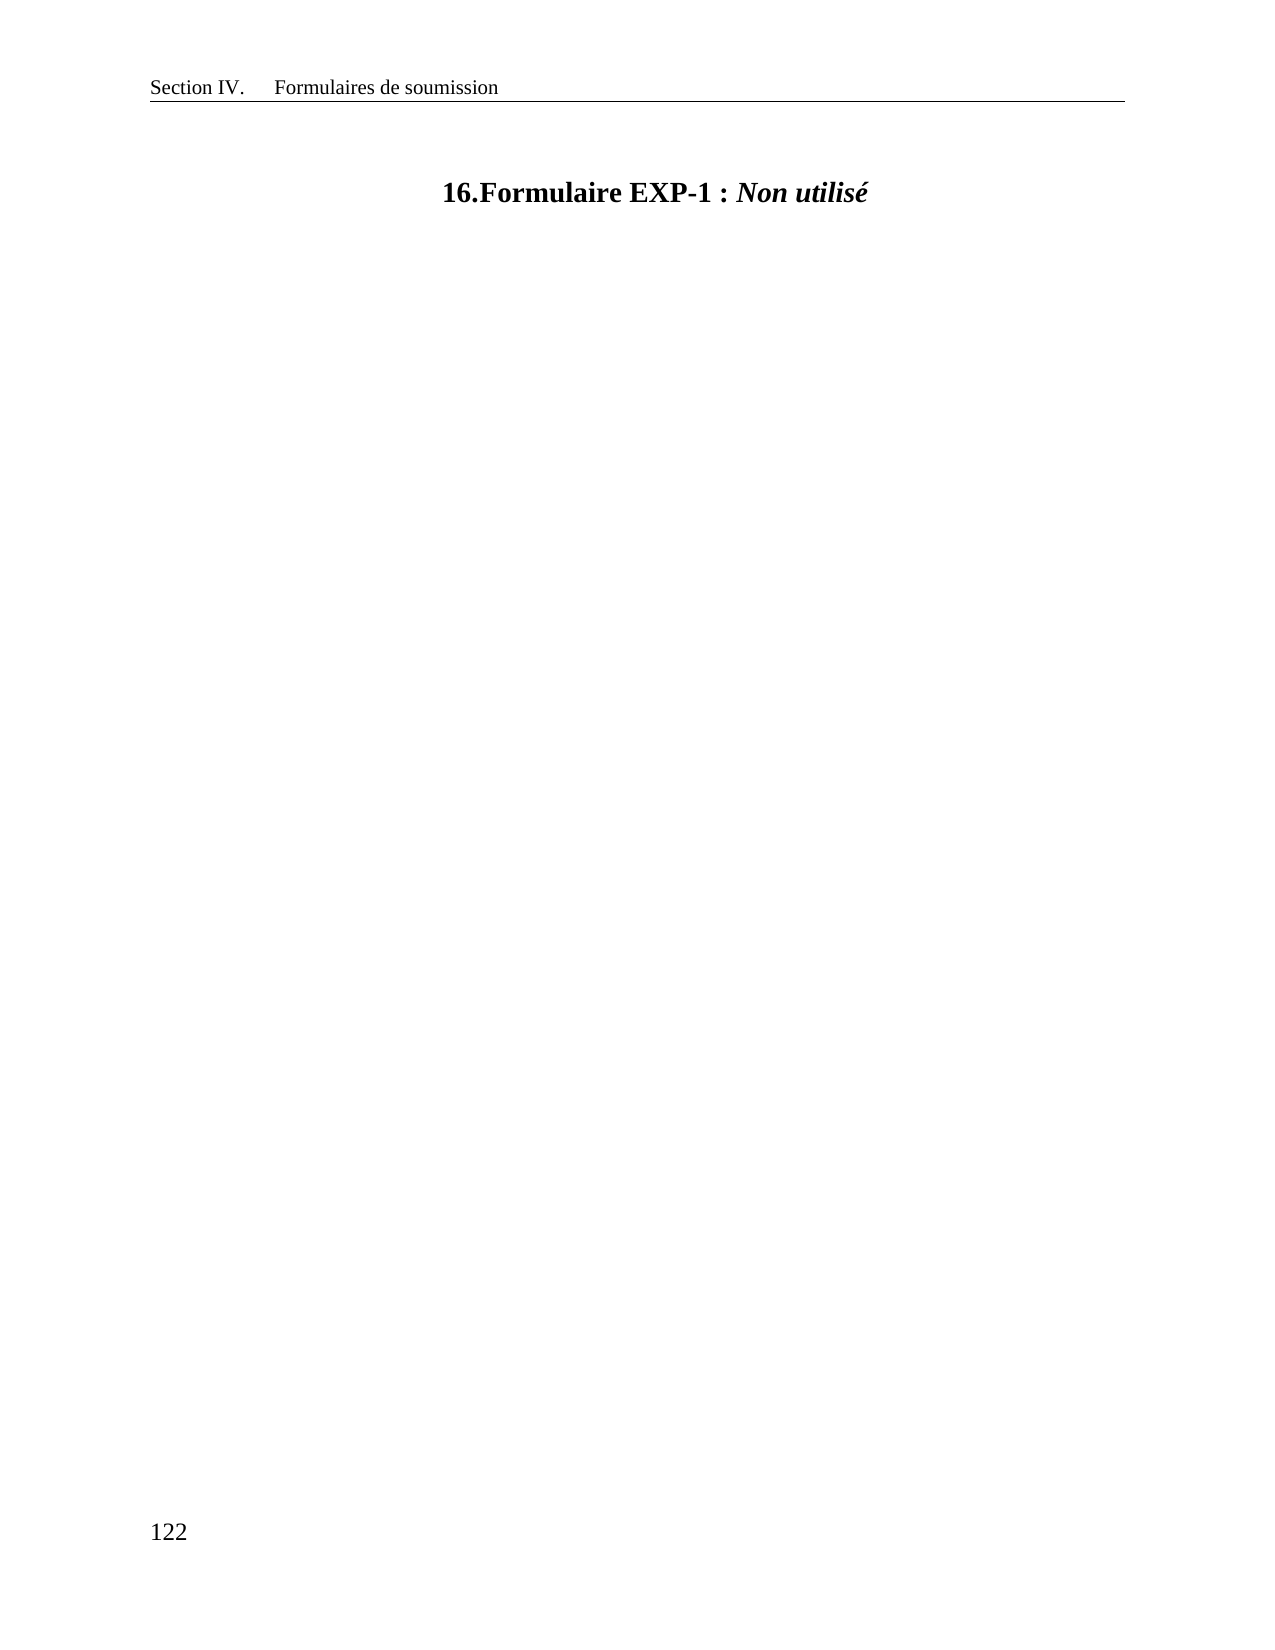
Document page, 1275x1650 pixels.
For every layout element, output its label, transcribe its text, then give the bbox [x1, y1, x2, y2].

subtitle Formulaire EXP-1 : Non utilisé [187, 175, 1125, 208]
